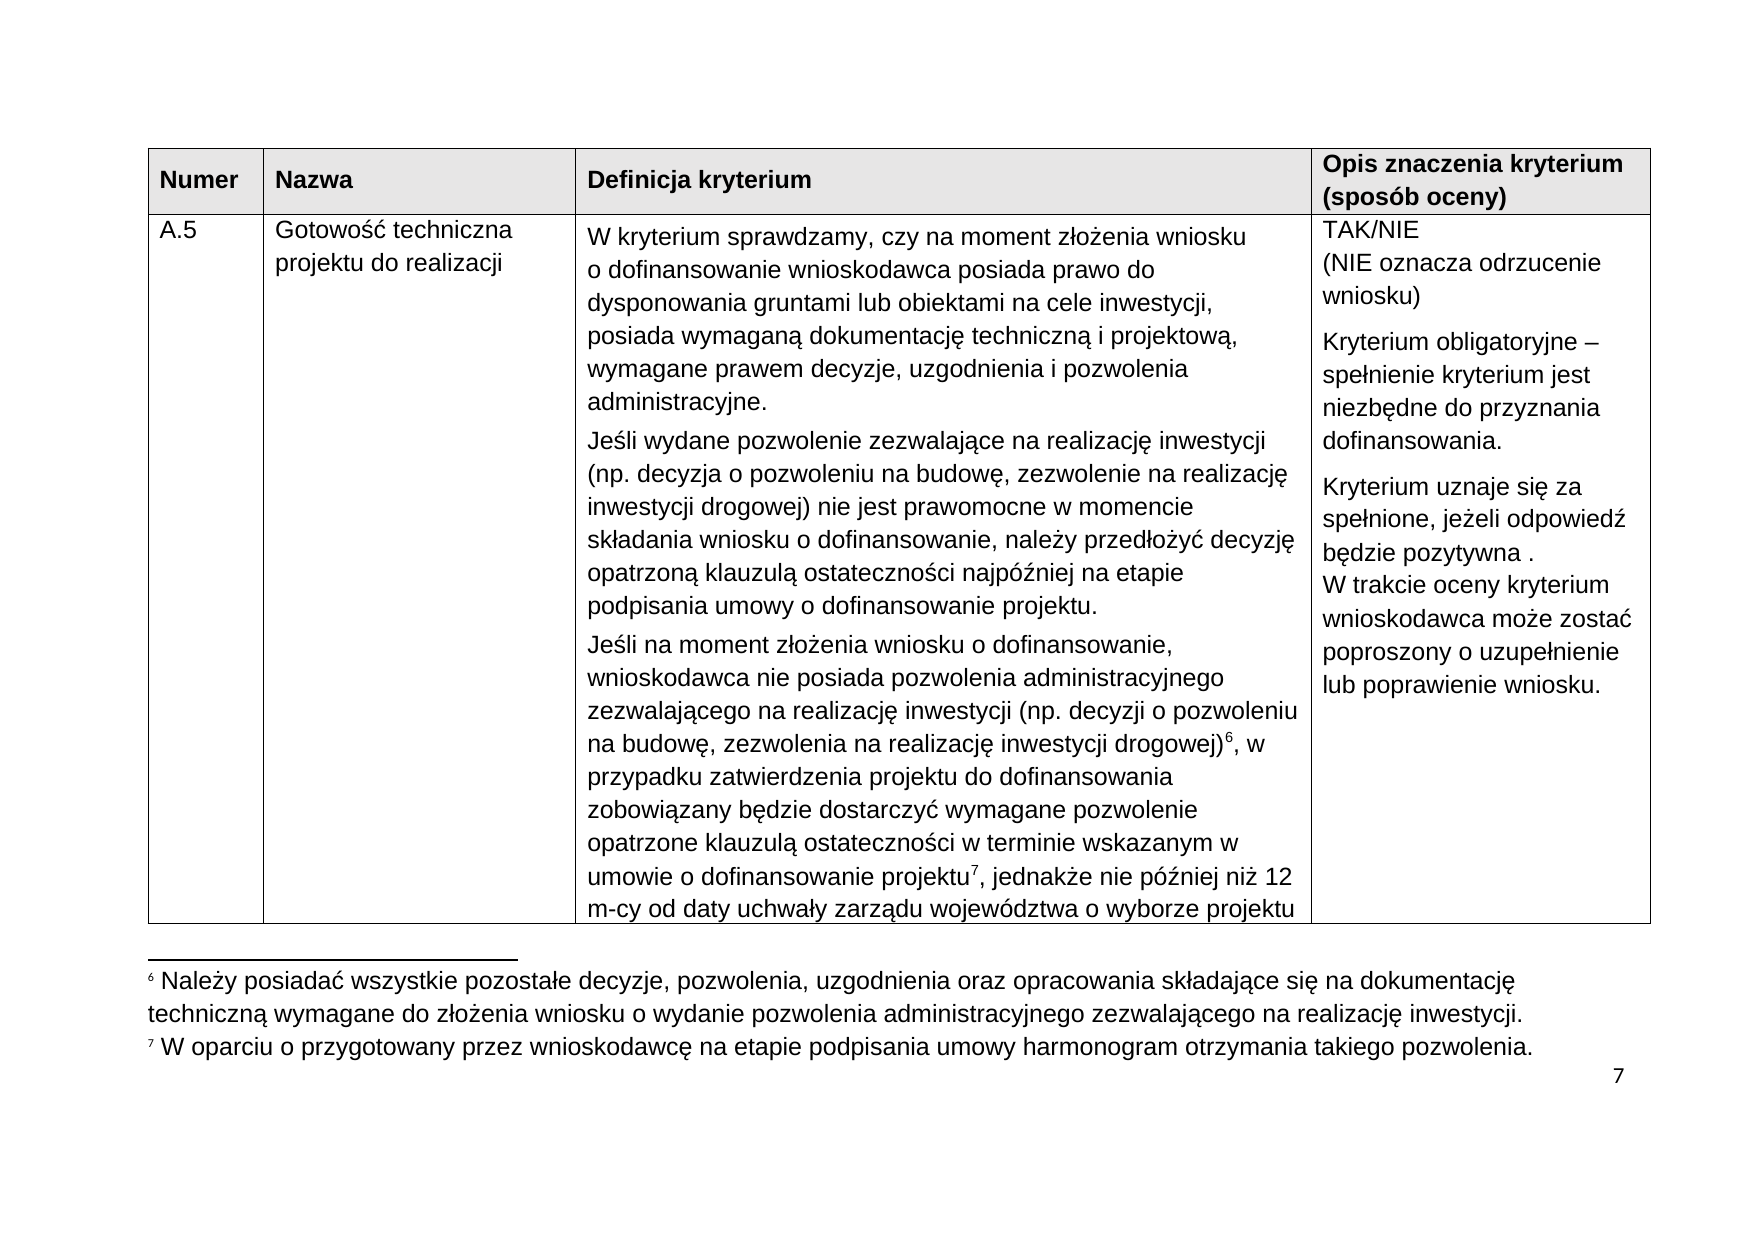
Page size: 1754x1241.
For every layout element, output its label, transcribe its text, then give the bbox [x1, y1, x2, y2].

table_header Numer [149, 149, 263, 214]
table_header Opis znaczenia kryterium (sposób oceny) [1312, 149, 1650, 214]
table_header Definicja kryterium [576, 149, 1311, 214]
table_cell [264, 215, 575, 923]
table_header Nazwa [264, 149, 575, 214]
table_cell A.5 [149, 215, 263, 923]
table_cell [576, 215, 1311, 923]
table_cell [1312, 215, 1650, 923]
